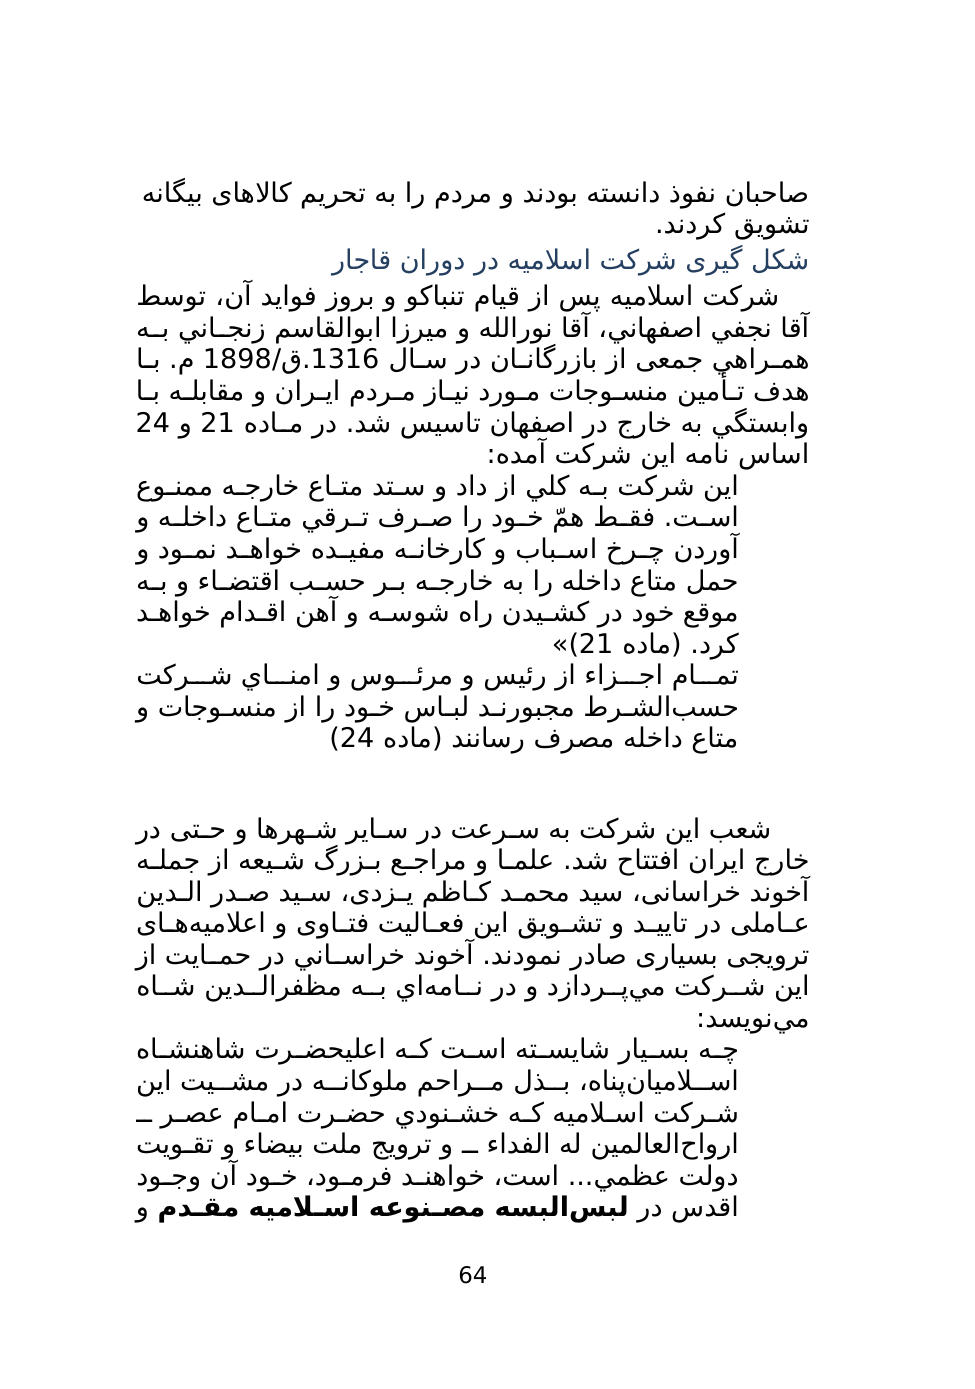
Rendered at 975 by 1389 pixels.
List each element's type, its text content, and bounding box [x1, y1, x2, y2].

subtitle شکل گیری شرکت اسلامیه در دوران قاجار [136, 244, 809, 276]
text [136, 1034, 739, 1223]
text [136, 177, 809, 240]
text تمام اجزاء از رئيس و مرئوس و امناي شرکت حسب‌الشرط مجبورند لباس خود را از منسوجات و متاع داخله مصرف رسانند (ماده 24) [136, 659, 739, 754]
text شرکت اسلامیه پس از قیام تنباکو و بروز فواید آن، توسط آقا نجفي اصفهاني، آقا نورالله و ميرزا ابوالقاسم زنجاني به همراهي جمعی از بازرگانان در سال 1316.ق/1898 م. با هدف تأمين منسوجات مورد نياز مردم ايران و مقابله با وابستگي به خارج در اصفهان تاسیس شد. در ماده 21 و 24 اساس نامه این شرکت آمده: [136, 281, 809, 470]
text شعب این شرکت به سرعت در سایر شهرها و حتی در خارج ایران افتتاح شد. علما و مراجع بزرگ شیعه از جمله آخوند خراسانی، سید محمد کاظم یزدی، سید صدر الدین عاملی در تایید و تشویق این فعالیت فتاوی و اعلامیه‌های ترویجی بسیاری صادر نمودند. آخوند خراساني در حمايت از اين شرکت مي‌پردازد و در نامه‌اي به مظفرالدين ‌شاه مي‌نويسد: [136, 813, 809, 1034]
text اين شرکت به کلي از داد و ستد متاع خارجه ممنوع است. فقط همّ خود را صرف ترقي متاع داخله و آوردن چرخ اسباب و کارخانه مفيده خواهد نمود و حمل متاع داخله را به خارجه بر حسب اقتضاء و به موقع خود در کشيدن راه شوسه و آهن اقدام خواهد کرد. (ماده 21)» [136, 470, 739, 659]
